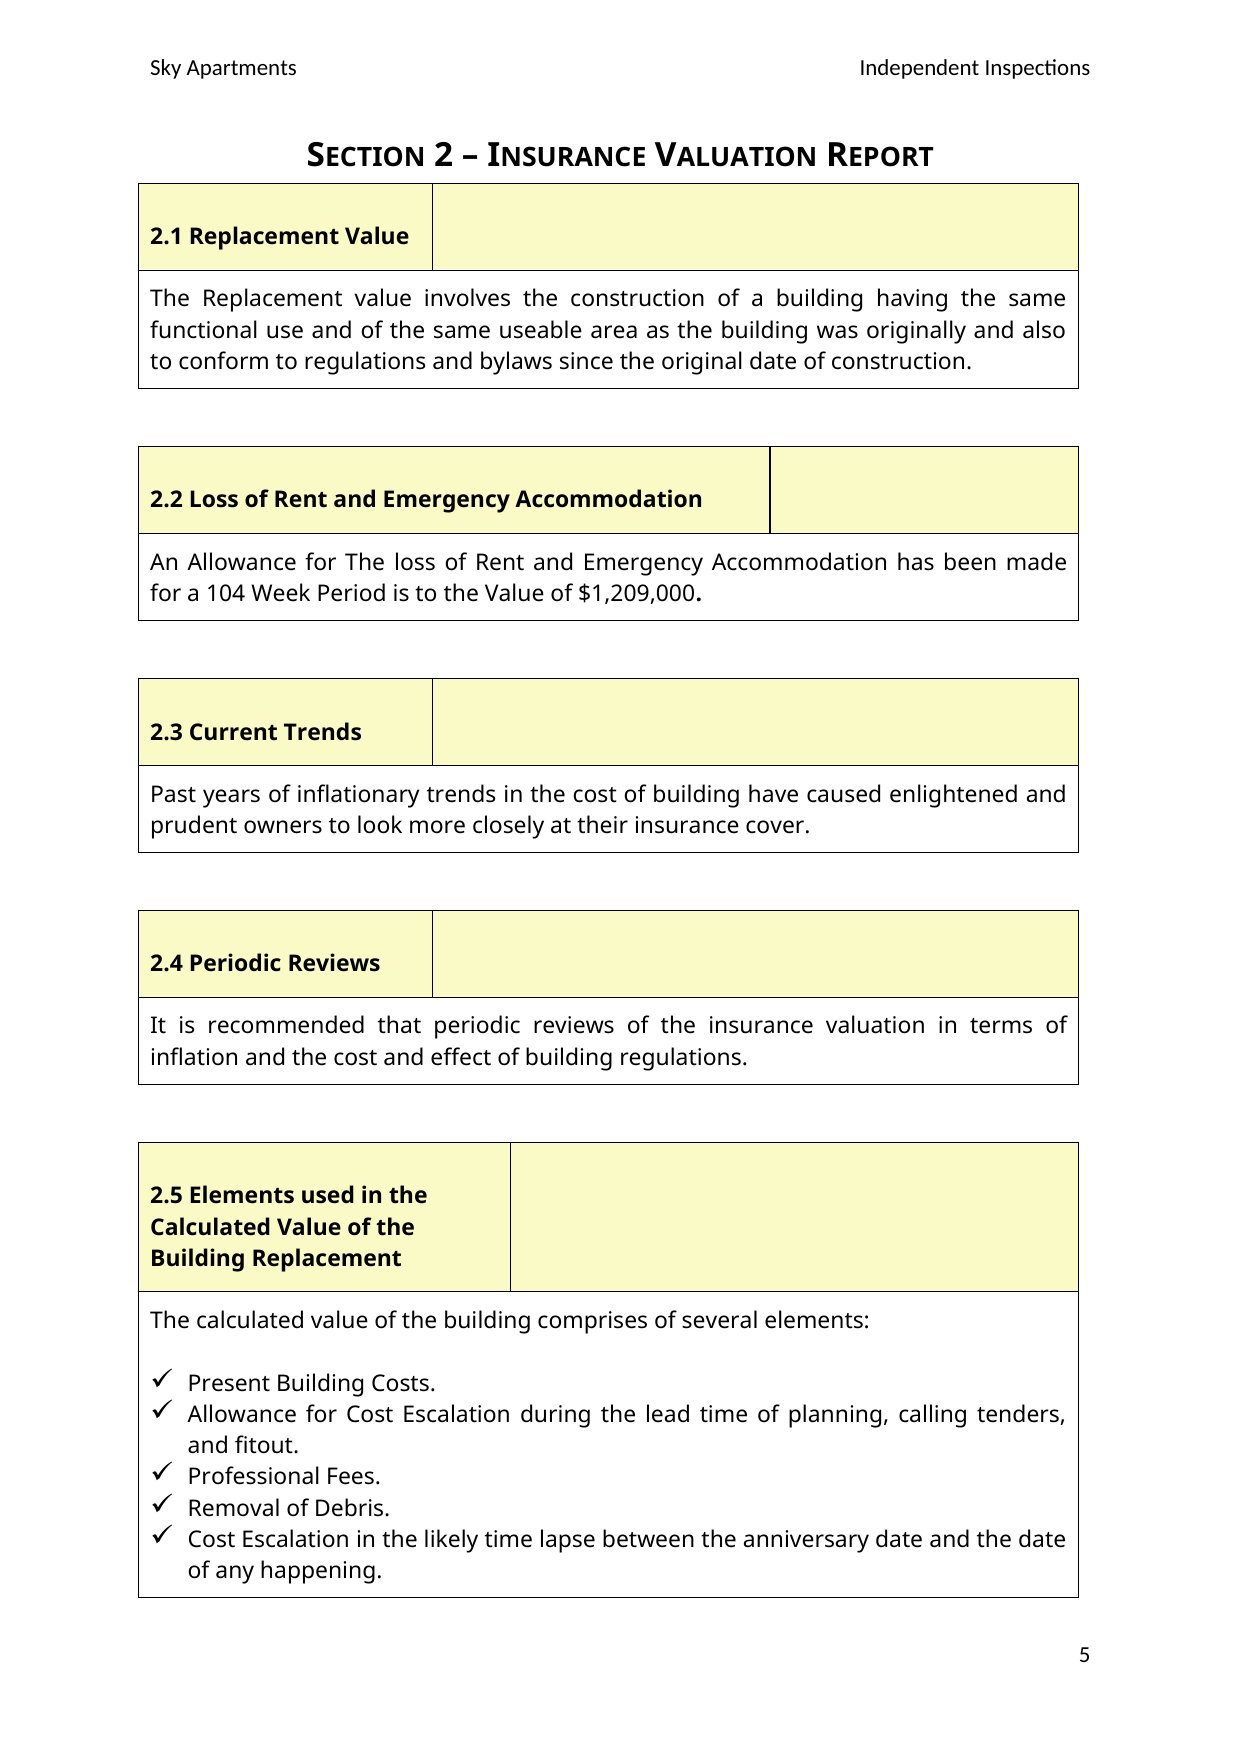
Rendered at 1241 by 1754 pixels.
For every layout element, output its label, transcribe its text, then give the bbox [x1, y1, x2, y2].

table_header [771, 447, 1078, 533]
table_header 2.2 Loss of Rent and Emergency Accommodation [139, 447, 769, 533]
table_cell It is recommended that periodic reviews of the insurance valuation in terms of inflation and the cost and effect of building regulations. [139, 998, 1078, 1084]
table_cell Past years of inflationary trends in the cost of building have caused enlightened and prudent owners to look more closely at their insurance cover. [139, 766, 1078, 852]
table_header 2.4 Periodic Reviews [139, 911, 432, 997]
table_header 2.3 Current Trends [139, 679, 432, 765]
table_header 2.1 Replacement Value [139, 184, 432, 269]
table_cell An Allowance for The loss of Rent and Emergency Accommodation has been made for a 104 Week Period is to the Value of $1,209,000. [139, 534, 1078, 620]
table_cell The Replacement value involves the construction of a building having the same functional use and of the same useable area as the building was originally and also to conform to regulations and bylaws since the original date of construction. [139, 271, 1078, 388]
table_header 2.5 Elements used in the Calculated Value of the Building Replacement [139, 1143, 510, 1291]
table_header [433, 911, 1078, 997]
table_header [433, 184, 1078, 269]
table_cell The calculated value of the building comprises of several elements: Present Building Costs. Allowance for Cost Escalation during the lead time of planning, calling tenders, and fitout. Professional Fees. Removal of Debris. Cost Escalation in the likely time lapse between the anniversary date and the date of any happening. [139, 1292, 1078, 1597]
table_header [511, 1143, 1078, 1291]
subtitle Section 2 – Insurance Valuation Report [150, 131, 1090, 176]
table_header [433, 679, 1078, 765]
